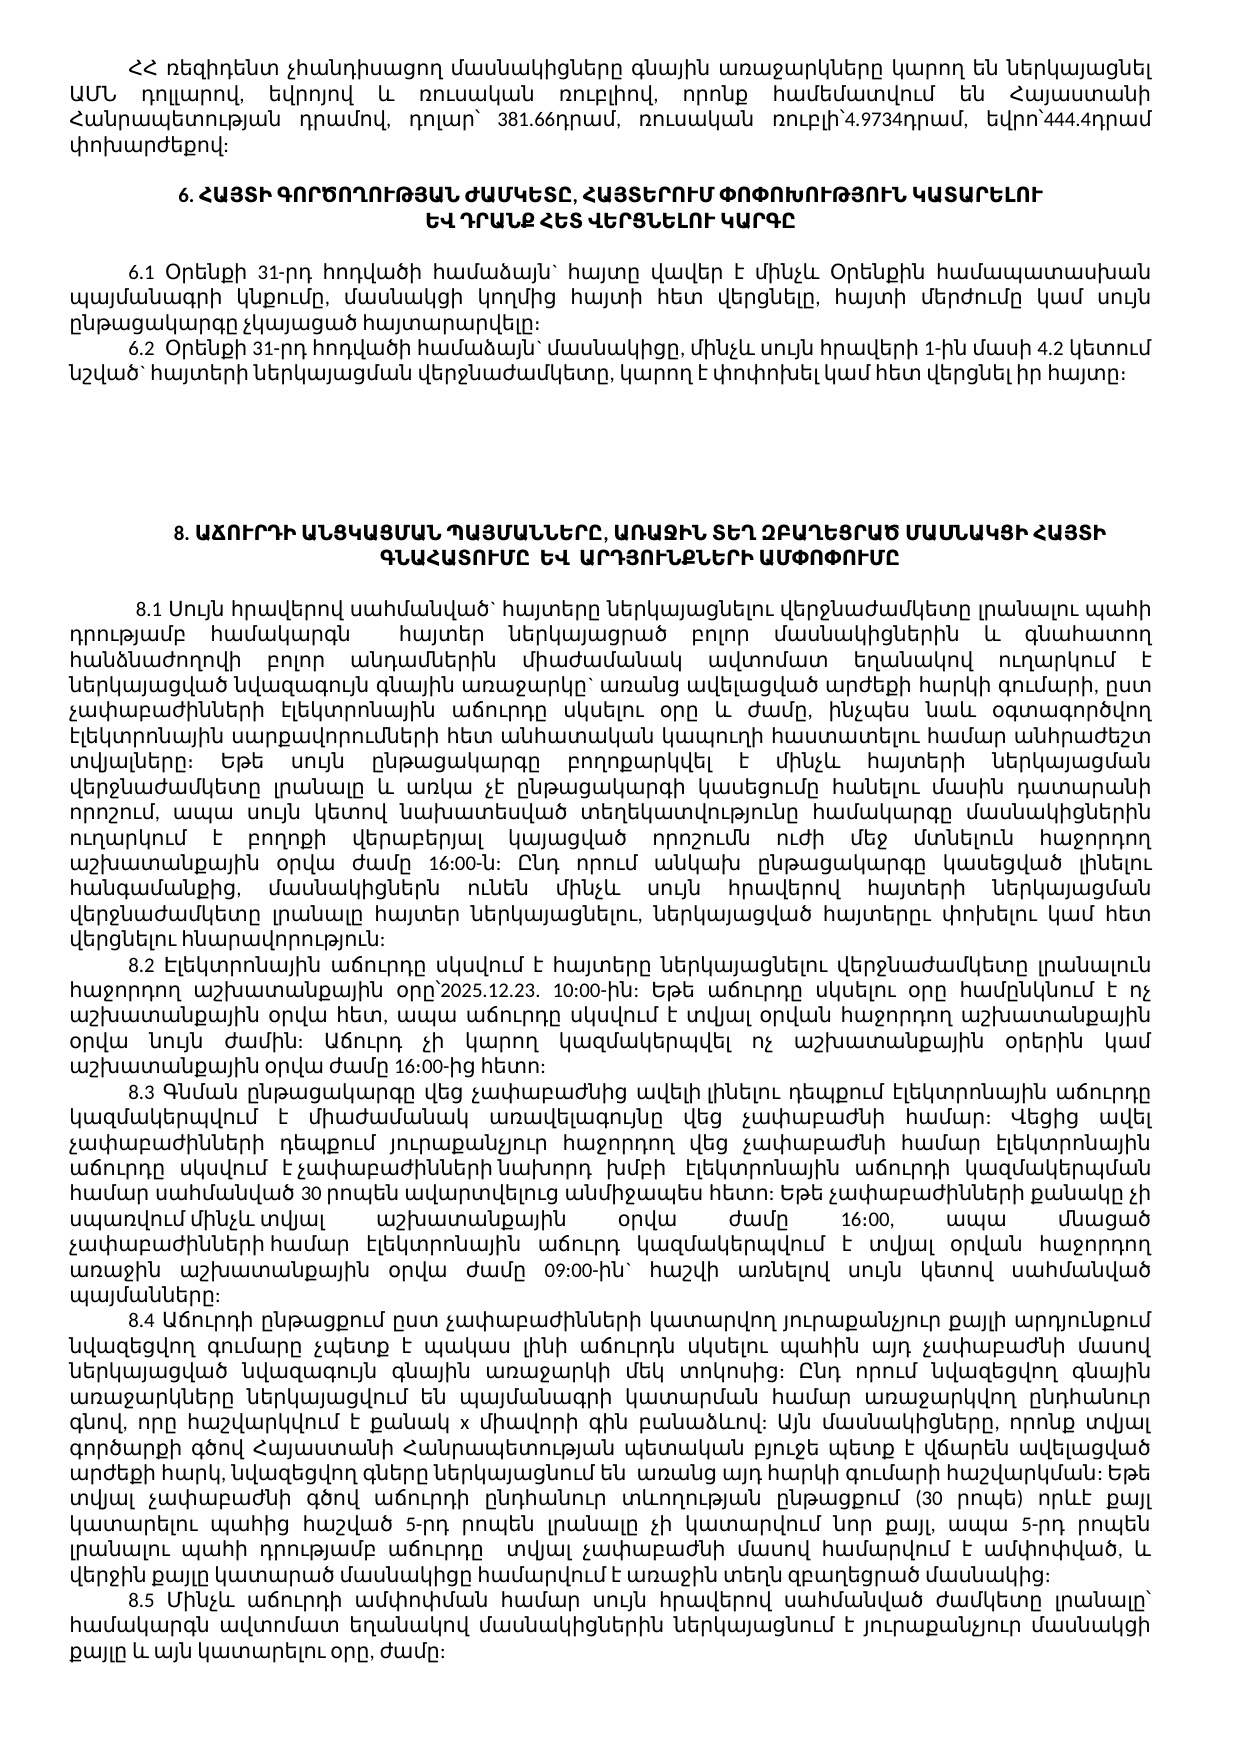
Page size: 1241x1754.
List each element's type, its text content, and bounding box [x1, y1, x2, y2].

text ԳՆԱՀԱՏՈՒՄԸ ԵՎ ԱՐԴՅՈՒՆՔՆԵՐԻ ԱՄՓՈՓՈՒՄԸ [69, 545, 1152, 571]
text ԵՎ ԴՐԱՆՔ ՀԵՏ ՎԵՐՑՆԵԼՈՒ ԿԱՐԳԸ [69, 208, 1152, 233]
text 8. ԱՃՈՒՐԴԻ ԱՆՑԿԱՑՄԱՆ ՊԱՅՄԱՆՆԵՐԸ, ԱՌԱՋԻՆ ՏԵՂ ԶԲԱՂԵՑՐԱԾ ՄԱՍՆԱԿՑԻ ՀԱՅՏԻ [69, 520, 1152, 545]
text 6. ՀԱՅՏԻ ԳՈՐԾՈՂՈՒԹՅԱՆ ԺԱՄԿԵՏԸ, ՀԱՅՏԵՐՈՒՄ ՓՈՓՈԽՈՒԹՅՈՒՆ ԿԱՏԱՐԵԼՈՒ [69, 183, 1152, 208]
text ՀՀ ռեզիդենտ չհանդիսացող մասնակիցները գնային առաջարկները կարող են ներկայացնել ԱՄՆ դոլլարով, եվրոյով և ռուսական ռուբլիով, որոնք համեմատվում են Հայաստանի Հանրապետության դրամով, դոլար՝ 381.66դրամ, ռուսական ռուբլի՝4.9734դրամ, եվրո՝444.4դրամ փոխարժեքով: [69, 56, 1152, 157]
text 6.2 Օրենքի 31-րդ հոդվածի համաձայն` մասնակիցը, մինչև սույն հրավերի 1-ին մասի 4.2 կետում նշված` հայտերի ներկայացման վերջնաժամկետը, կարող է փոփոխել կամ հետ վերցնել իր հայտը։ [69, 335, 1152, 386]
text 8.4 Աճուրդի ընթացքում ըստ չափաբաժինների կատարվող յուրաքանչյուր քայլի արդյունքում նվազեցվող գումարը չպետք է պակաս լինի աճուրդն սկսելու պահին այդ չափաբաժնի մասով ներկայացված նվազագույն գնային առաջարկի մեկ տոկոսից: Ընդ որում նվազեցվող գնային առաջարկները ներկայացվում են պայմանագրի կատարման համար առաջարկվող ընդհանուր գնով, որը հաշվարկվում է քանակ x միավորի գին բանաձևով: Այն մասնակիցները, որոնք տվյալ գործարքի գծով Հայաստանի Հանրապետության պետական բյուջե պետք է վճարեն ավելացված արժեքի հարկ, նվազեցվող գները ներկայացնում են առանց այդ հարկի գումարի հաշվարկման: Եթե տվյալ չափաբաժնի գծով աճուրդի ընդհանուր տևողության ընթացքում (30 րոպե) որևէ քայլ կատարելու պահից հաշված 5-րդ րոպեն լրանալը չի կատարվում նոր քայլ, ապա 5-րդ րոպեն լրանալու պահի դրությամբ աճուրդը տվյալ չափաբաժնի մասով համարվում է ամփոփված, և վերջին քայլը կատարած մասնակիցը համարվում է առաջին տեղն զբաղեցրած մասնակից: [69, 1308, 1152, 1587]
text 8.3 Գնման ընթացակարգը վեց չափաբաժնից ավելի լինելու դեպքում էլեկտրոնային աճուրդը կազմակերպվում է միաժամանակ առավելագույնը վեց չափաբաժնի համար: Վեցից ավել չափաբաժինների դեպքում յուրաքանչյուր հաջորդող վեց չափաբաժնի համար էլեկտրոնային աճուրդը սկսվում է չափաբաժինների նախորդ խմբի էլեկտրոնային աճուրդի կազմակերպման համար սահմանված 30 րոպեն ավարտվելուց անմիջապես հետո: Եթե չափաբաժինների քանակը չի սպառվում մինչև տվյալ աշխատանքային օրվա ժամը 16։00, ապա մնացած չափաբաժինների համար էլեկտրոնային աճուրդ կազմակերպվում է տվյալ օրվան հաջորդող առաջին աշխատանքային օրվա ժամը 09:00-ին` հաշվի առնելով սույն կետով սահմանված պայմանները: [69, 1079, 1152, 1308]
text 8.5 Մինչև աճուրդի ամփոփման համար սույն հրավերով սահմանված ժամկետը լրանալը՝ համակարգն ավտոմատ եղանակով մասնակիցներին ներկայացնում է յուրաքանչյուր մասնակցի քայլը և այն կատարելու օրը, ժամը: [69, 1587, 1152, 1663]
text 6.1 Օրենքի 31-րդ հոդվածի համաձայն` հայտը վավեր է մինչև Օրենքին համապատասխան պայմանագրի կնքումը, մասնակցի կողմից հայտի հետ վերցնելը, հայտի մերժումը կամ սույն ընթացակարգը չկայացած հայտարարվելը։ [69, 259, 1152, 335]
text 8.1 Սույն հրավերով սահմանված` հայտերը ներկայացնելու վերջնաժամկետը լրանալու պահի դրությամբ համակարգն հայտեր ներկայացրած բոլոր մասնակիցներին և գնահատող հանձնաժողովի բոլոր անդամներին միաժամանակ ավտոմատ եղանակով ուղարկում է ներկայացված նվազագույն գնային առաջարկը` առանց ավելացված արժեքի հարկի գումարի, ըստ չափաբաժինների էլեկտրոնային աճուրդը սկսելու օրը և ժամը, ինչպես նաև օգտագործվող էլեկտրոնային սարքավորումների հետ անհատական կապուղի հաստատելու համար անհրաժեշտ տվյալները։ Եթե սույն ընթացակարգը բողոքարկվել է մինչև հայտերի ներկայացման վերջնաժամկետը լրանալը և առկա չէ ընթացակարգի կասեցումը հանելու մասին դատարանի որոշում, ապա սույն կետով նախատեսված տեղեկատվությունը համակարգը մասնակիցներին ուղարկում է բողոքի վերաբերյալ կայացված որոշումն ուժի մեջ մտնելուն հաջորդող աշխատանքային օրվա ժամը 16:00-ն: Ընդ որում անկախ ընթացակարգը կասեցված լինելու հանգամանքից, մասնակիցներն ունեն մինչև սույն հրավերով հայտերի ներկայացման վերջնաժամկետը լրանալը հայտեր ներկայացնելու, ներկայացված հայտերըւ փոխելու կամ հետ վերցնելու հնարավորություն: [69, 596, 1152, 952]
text 8.2 Էլեկտրոնային աճուրդը սկսվում է հայտերը ներկայացնելու վերջնաժամկետը լրանալուն հաջորդող աշխատանքային օրը՝2025.12.23. 10:00 -ին: Եթե աճուրդը սկսելու օրը համընկնում է ոչ աշխատանքային օրվա հետ, ապա աճուրդը սկսվում է տվյալ օրվան հաջորդող աշխատանքային օրվա նույն ժամին: Աճուրդ չի կարող կազմակերպվել ոչ աշխատանքային օրերին կամ աշխատանքային օրվա ժամը 16։00-ից հետո: [69, 952, 1152, 1079]
